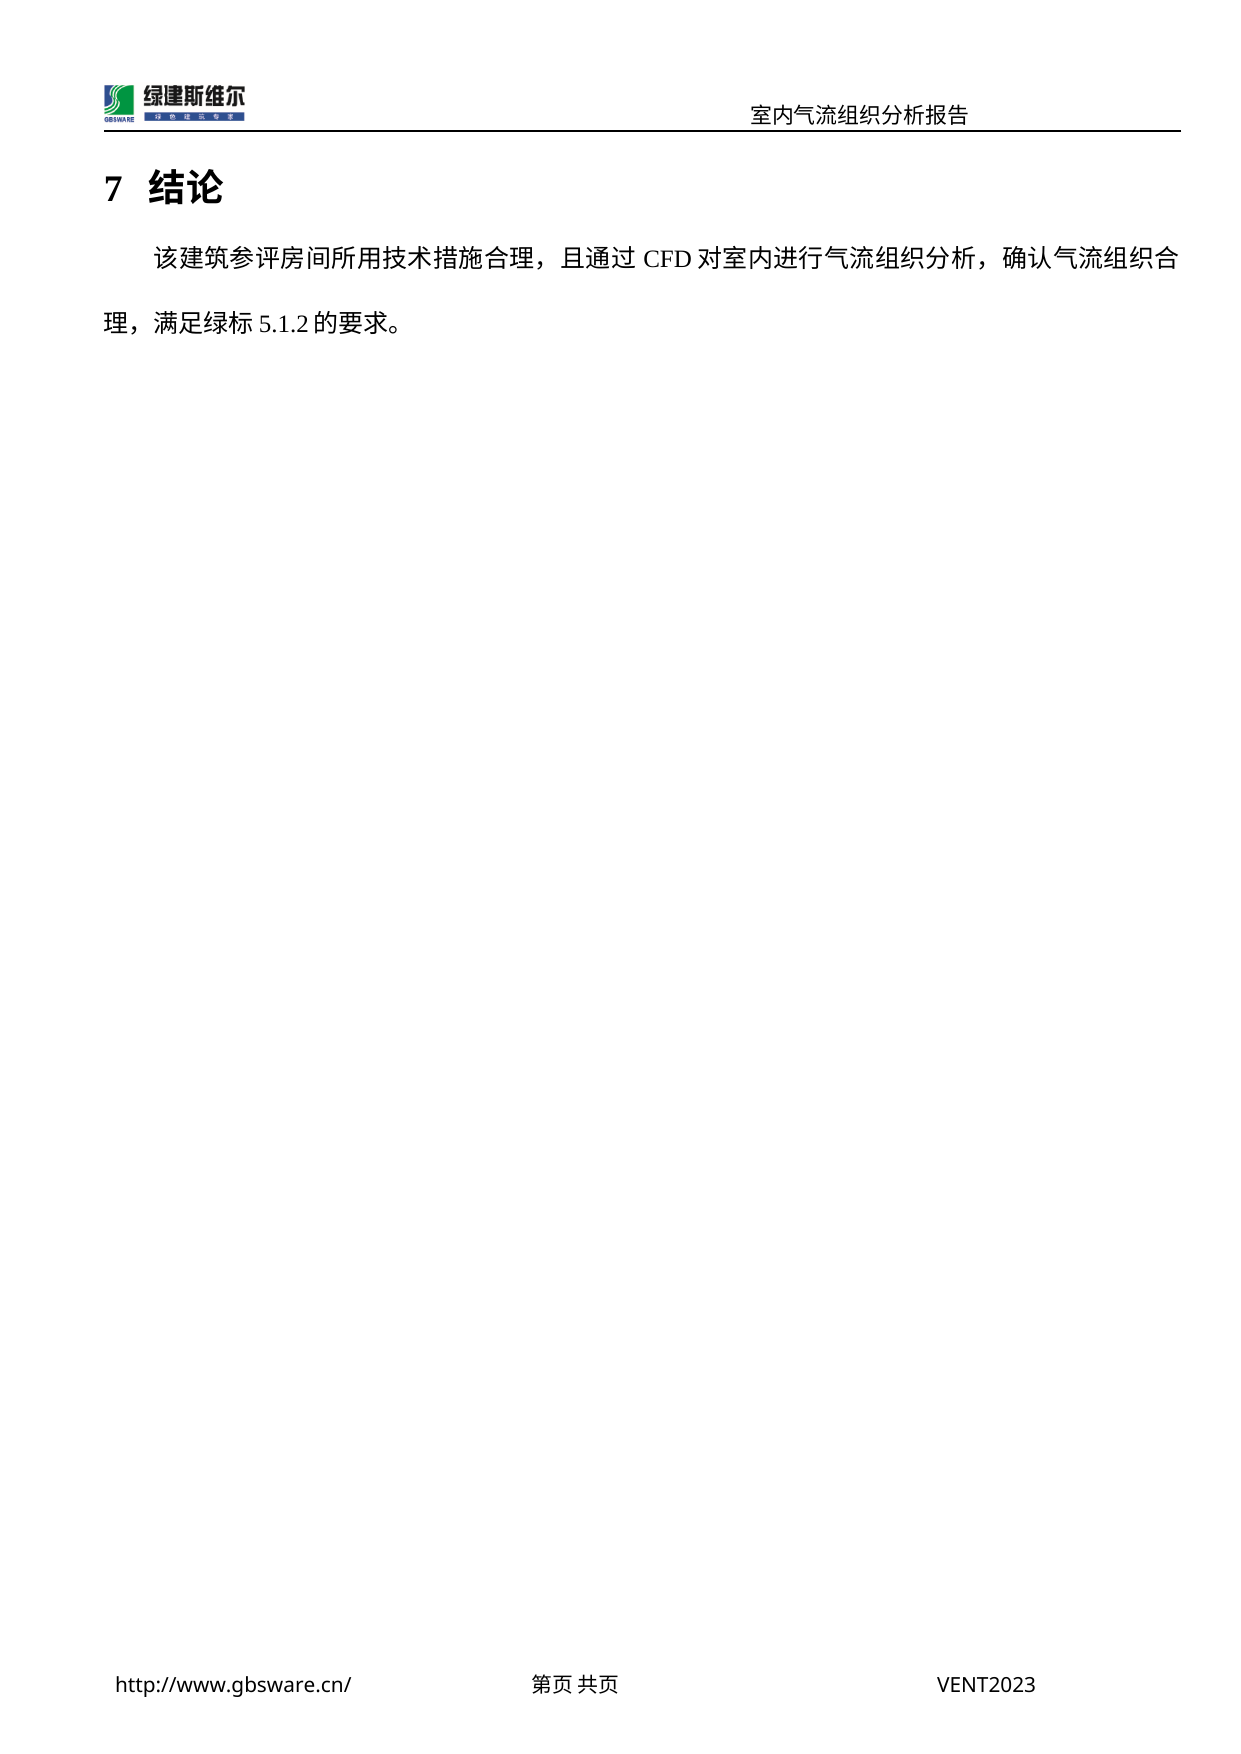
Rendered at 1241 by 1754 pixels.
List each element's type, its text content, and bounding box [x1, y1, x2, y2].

subtitle 结论 [103, 153, 1181, 218]
text 该建筑参评房间所用技术措施合理，且通过CFD对室内进行气流组织分析，确认气流组织合理，满足绿标5.1.2的要求。 [103, 224, 1181, 354]
picture [103, 82, 246, 124]
